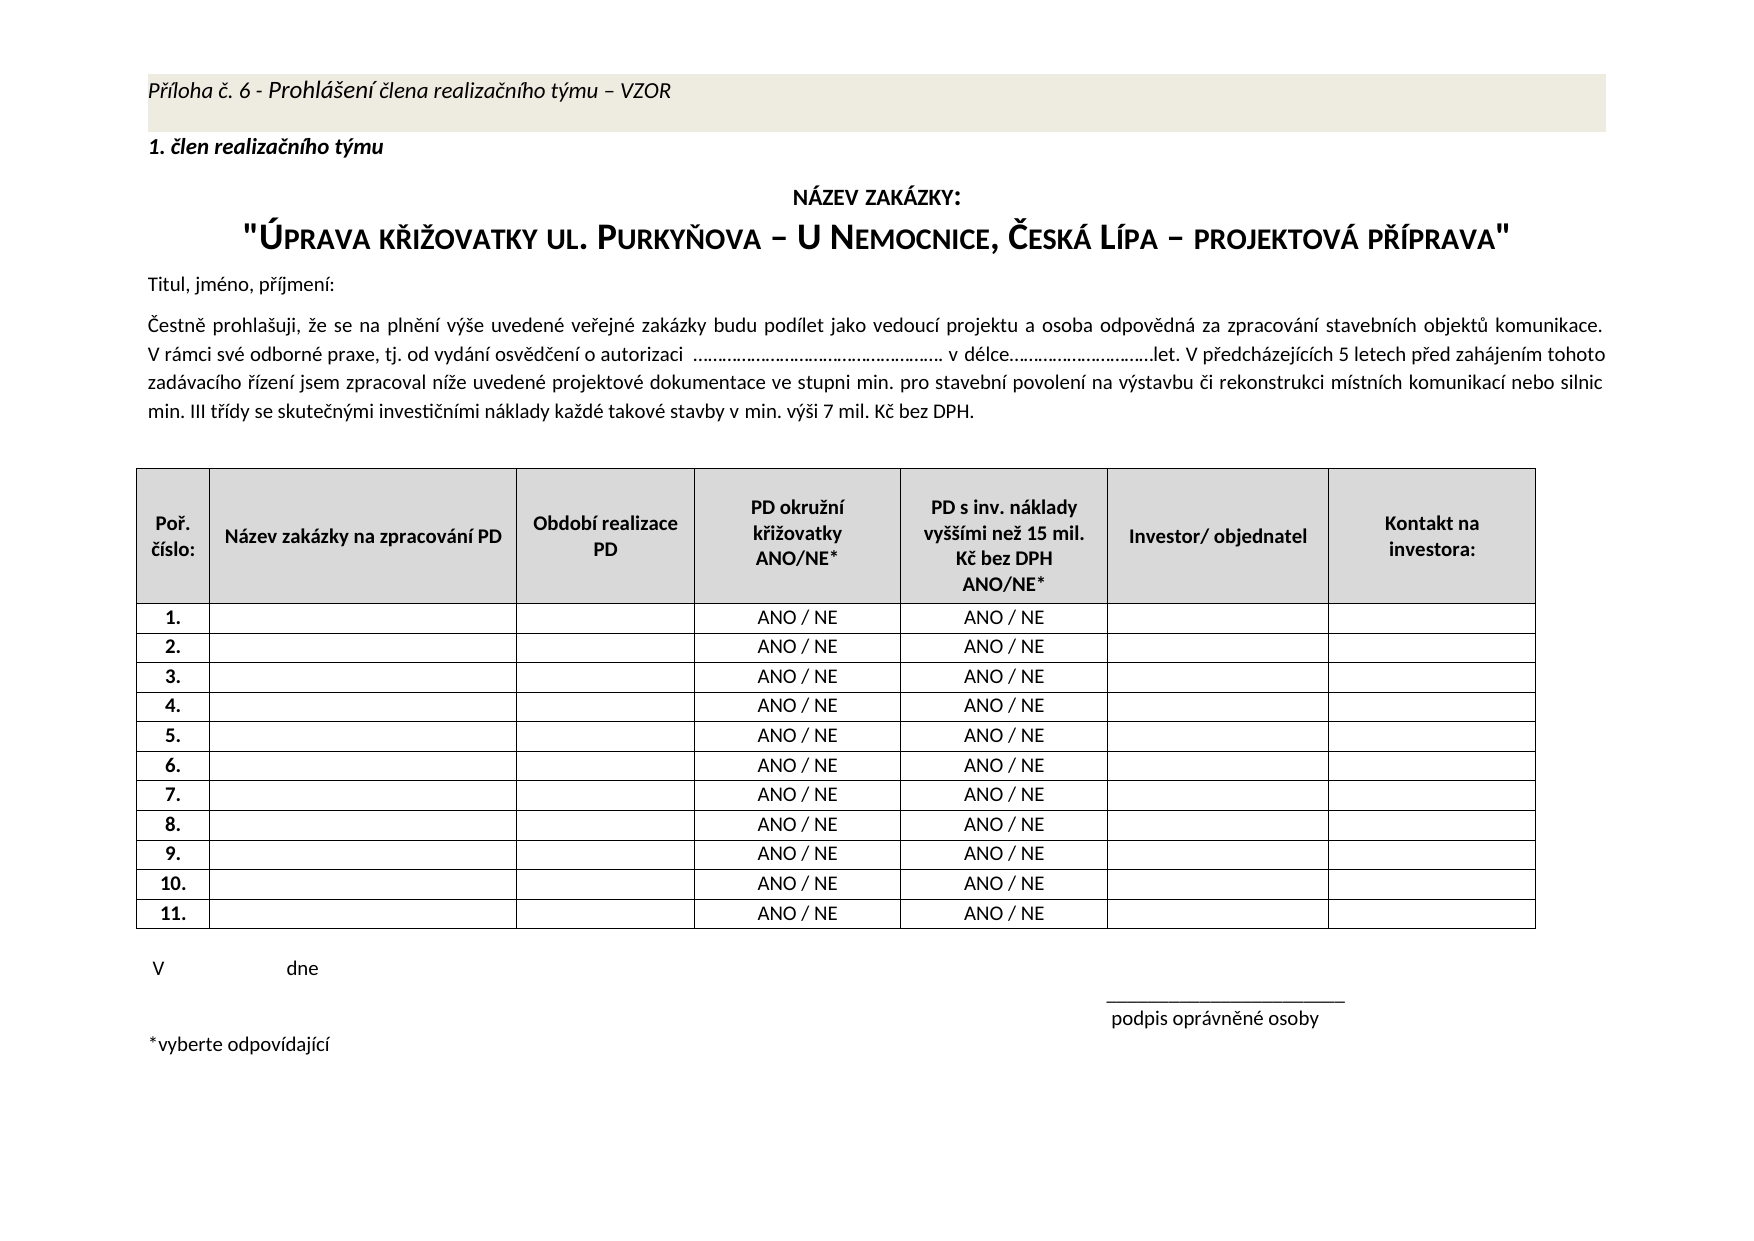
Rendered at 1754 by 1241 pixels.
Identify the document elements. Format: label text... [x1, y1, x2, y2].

table_header PD okružní křižovatky ANO/NE* [695, 469, 900, 603]
table_cell ANO / NE [901, 634, 1107, 662]
table_cell ANO / NE [695, 870, 900, 899]
table_cell [1329, 781, 1535, 810]
table_cell 9. [137, 841, 209, 869]
table_header Investor/ objednatel [1108, 469, 1328, 603]
table_cell [1108, 604, 1328, 632]
table_cell [517, 663, 694, 692]
table_cell 8. [137, 811, 209, 839]
table_cell [1329, 752, 1535, 780]
table_cell [1108, 722, 1328, 751]
table_cell [517, 693, 694, 721]
table_cell ANO / NE [695, 634, 900, 662]
text název zakázky: [148, 177, 1606, 213]
table_cell ANO / NE [901, 841, 1107, 869]
table_cell [517, 722, 694, 751]
table_cell [517, 781, 694, 810]
table_cell ANO / NE [695, 722, 900, 751]
text _______________________ podpis oprávněné osoby [1033, 980, 1606, 1031]
table_cell 4. [137, 693, 209, 721]
table_cell [210, 722, 516, 751]
table_cell [210, 781, 516, 810]
text "Úprava křižovatky ul. Purkyňova – U Nemocnice, Česká Lípa – projektová příprava" [148, 213, 1606, 259]
table_header Kontakt na investora: [1329, 469, 1535, 603]
table_cell [210, 900, 516, 928]
table_cell [1108, 693, 1328, 721]
table_cell [1329, 811, 1535, 839]
table_cell [1329, 900, 1535, 928]
table_cell [1329, 722, 1535, 751]
table_cell [210, 693, 516, 721]
table_cell ANO / NE [901, 781, 1107, 810]
table_cell ANO / NE [695, 663, 900, 692]
table_header Poř. číslo: [137, 469, 209, 603]
table_cell 10. [137, 870, 209, 899]
table_cell 1. [137, 604, 209, 632]
table_cell [517, 870, 694, 899]
text Čestně prohlašuji, že se na plnění výše uvedené veřejné zakázky budu podílet jako vedoucí projektu a osoba odpovědná za zpracování stavebních objektů komunikace. V rámci své odborné praxe, tj. od vydání osvědčení o autorizaci ……………………………………………. v délce…………………………let. V předcházejících 5 letech před zahájením tohoto zadávacího řízení jsem zpracoval níže uvedené projektové dokumentace ve stupni min. pro stavební povolení na výstavbu či rekonstrukci místních komunikací nebo silnic min. III třídy se skutečnými investičními náklady každé takové stavby v min. výši 7 mil. Kč bez DPH. [148, 312, 1606, 424]
table_cell [210, 752, 516, 780]
table_cell ANO / NE [695, 841, 900, 869]
text *vyberte odpovídající [148, 1031, 1606, 1056]
table_cell [1329, 870, 1535, 899]
table_cell [210, 634, 516, 662]
table_cell ANO / NE [901, 693, 1107, 721]
table_cell [517, 811, 694, 839]
text V dne [148, 955, 1606, 980]
table_cell ANO / NE [695, 811, 900, 839]
table_cell [1329, 634, 1535, 662]
table_cell [517, 900, 694, 928]
table_cell [1108, 634, 1328, 662]
table_cell [1108, 900, 1328, 928]
table_cell ANO / NE [901, 811, 1107, 839]
table_cell [1329, 604, 1535, 632]
table_cell [1329, 663, 1535, 692]
table_header PD s inv. náklady vyššími než 15 mil. Kč bez DPH ANO/NE* [901, 469, 1107, 603]
table_cell [517, 634, 694, 662]
table_cell 5. [137, 722, 209, 751]
table_cell ANO / NE [901, 752, 1107, 780]
table_cell ANO / NE [695, 781, 900, 810]
table_cell [210, 870, 516, 899]
table_cell 7. [137, 781, 209, 810]
table_cell 6. [137, 752, 209, 780]
table_cell [517, 604, 694, 632]
table_cell ANO / NE [901, 900, 1107, 928]
table_cell 2. [137, 634, 209, 662]
table_cell [210, 663, 516, 692]
table_cell ANO / NE [901, 870, 1107, 899]
table_cell ANO / NE [901, 604, 1107, 632]
text Titul, jméno, příjmení: [148, 271, 1606, 297]
table_cell ANO / NE [901, 663, 1107, 692]
table_cell [1108, 663, 1328, 692]
table_cell 3. [137, 663, 209, 692]
table_cell [517, 841, 694, 869]
table_cell [210, 604, 516, 632]
table_header Období realizace PD [517, 469, 694, 603]
table_cell ANO / NE [695, 604, 900, 632]
table_header Název zakázky na zpracování PD [210, 469, 516, 603]
table_cell [1108, 870, 1328, 899]
table_cell [210, 811, 516, 839]
table_cell ANO / NE [695, 900, 900, 928]
table_cell [517, 752, 694, 780]
table_cell [1329, 693, 1535, 721]
table_cell [1108, 781, 1328, 810]
table_cell [1108, 841, 1328, 869]
table_cell [1108, 752, 1328, 780]
table_cell ANO / NE [901, 722, 1107, 751]
table_cell [210, 841, 516, 869]
table_cell [1108, 811, 1328, 839]
table_cell ANO / NE [695, 752, 900, 780]
table_cell ANO / NE [695, 693, 900, 721]
table_cell 11. [137, 900, 209, 928]
table_cell [1329, 841, 1535, 869]
